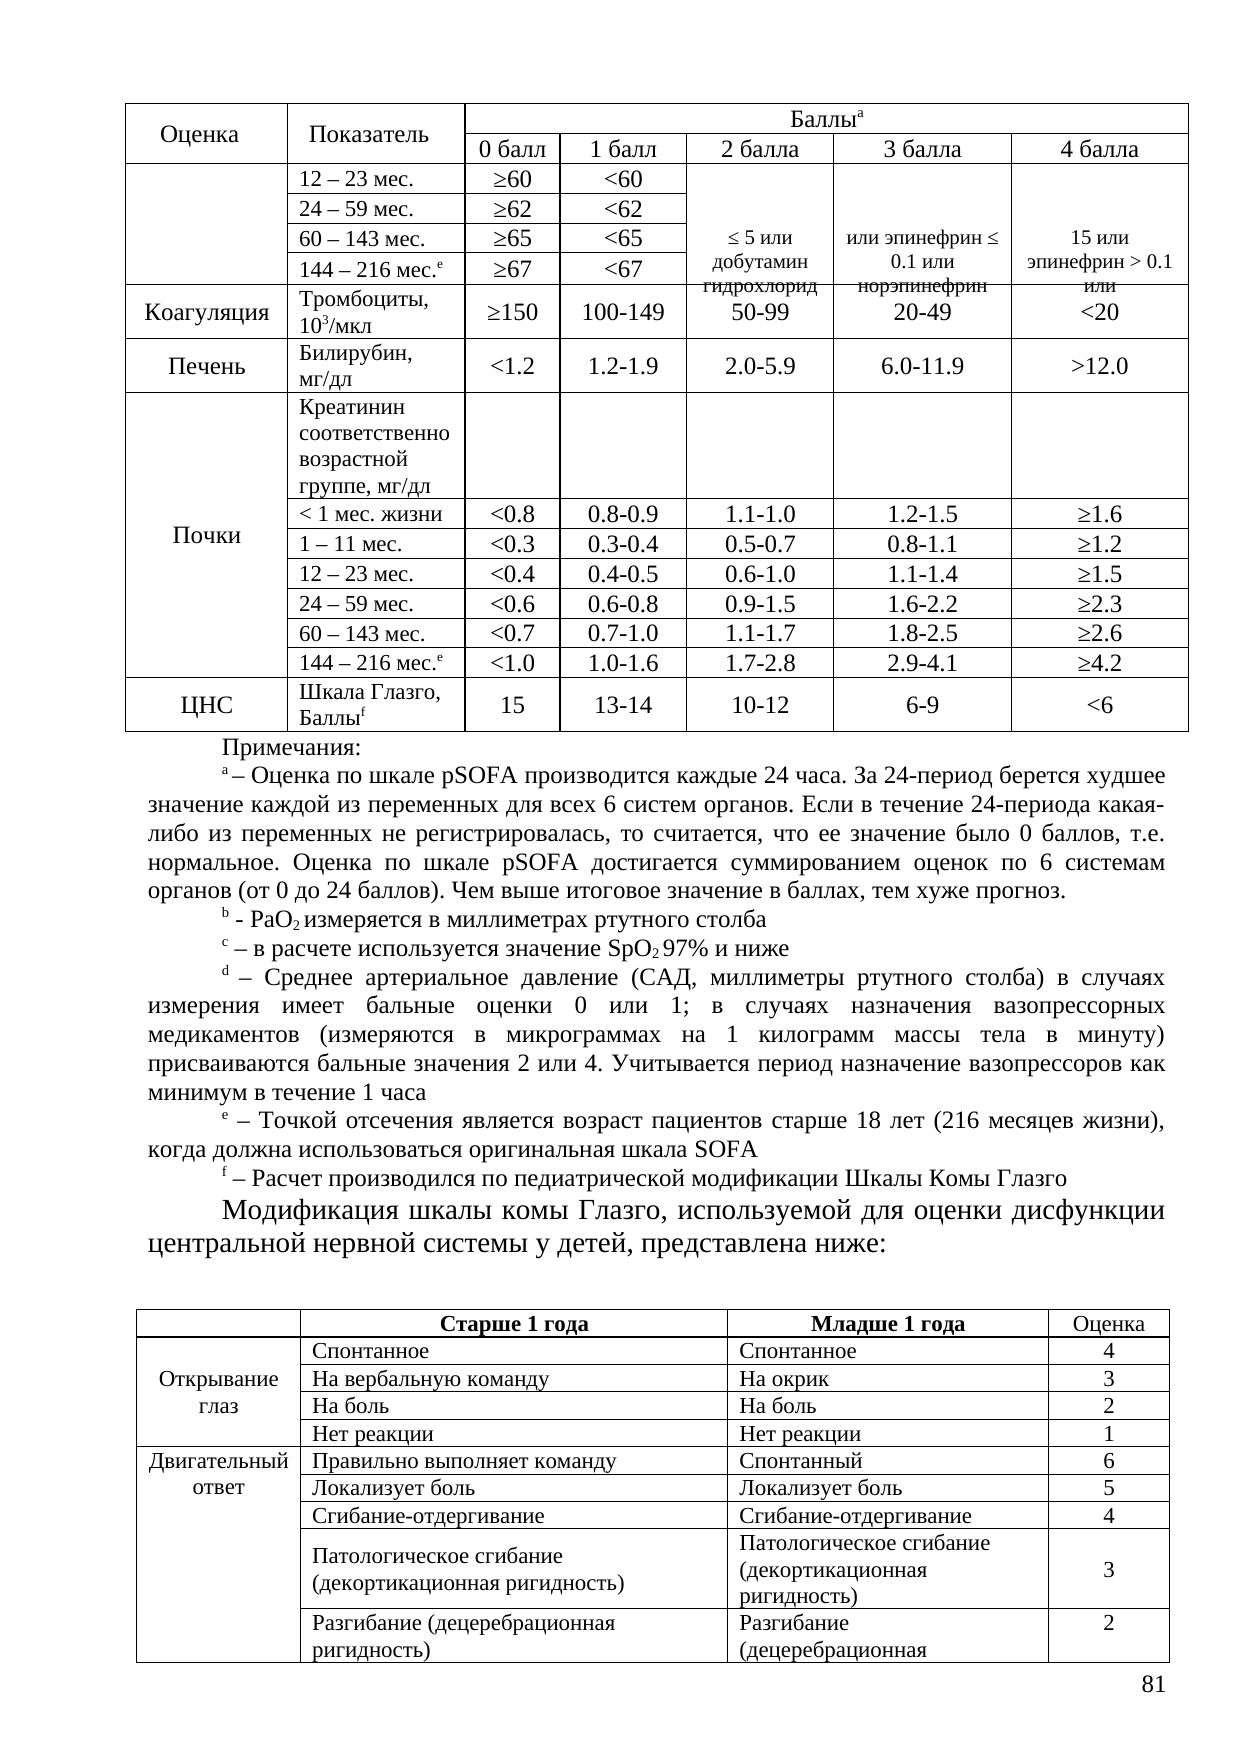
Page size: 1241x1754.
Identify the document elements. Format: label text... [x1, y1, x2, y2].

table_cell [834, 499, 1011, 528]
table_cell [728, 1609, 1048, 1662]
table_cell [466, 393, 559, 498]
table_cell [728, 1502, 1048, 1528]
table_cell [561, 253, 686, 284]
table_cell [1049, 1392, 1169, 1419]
text с – в расчете используется значение SpO2 97% и ниже [148, 933, 1166, 962]
text a – Оценка по шкале pSOFA производится каждые 24 часа. За 24-период берется худшее значение каждой из переменных для всех 6 систем органов. Если в течение 24-периода какая-либо из переменных не регистрировалась, то считается, что ее значение было 0 баллов, т.е. нормальное. Оценка по шкале pSOFA достигается суммированием оценок по 6 системам органов (от 0 до 24 баллов). Чем выше итоговое значение в баллах, тем хуже прогноз. [148, 761, 1166, 904]
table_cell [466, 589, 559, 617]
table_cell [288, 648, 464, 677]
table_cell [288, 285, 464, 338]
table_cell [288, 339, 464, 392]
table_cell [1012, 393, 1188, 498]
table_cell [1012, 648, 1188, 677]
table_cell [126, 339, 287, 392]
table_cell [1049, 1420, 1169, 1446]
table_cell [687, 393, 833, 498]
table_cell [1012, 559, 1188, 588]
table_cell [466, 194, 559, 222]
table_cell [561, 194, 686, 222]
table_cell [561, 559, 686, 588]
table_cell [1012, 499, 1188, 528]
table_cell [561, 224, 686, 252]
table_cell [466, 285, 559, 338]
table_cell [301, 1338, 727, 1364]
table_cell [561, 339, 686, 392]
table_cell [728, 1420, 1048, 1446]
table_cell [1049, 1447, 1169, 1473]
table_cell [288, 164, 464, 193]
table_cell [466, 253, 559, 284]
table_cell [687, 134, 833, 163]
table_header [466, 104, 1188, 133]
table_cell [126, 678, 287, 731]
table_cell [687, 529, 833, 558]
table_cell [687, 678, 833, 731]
text e – Точкой отсечения является возраст пациентов старше 18 лет (216 месяцев жизни), когда должна использоваться оригинальная шкала SOFA [148, 1106, 1166, 1163]
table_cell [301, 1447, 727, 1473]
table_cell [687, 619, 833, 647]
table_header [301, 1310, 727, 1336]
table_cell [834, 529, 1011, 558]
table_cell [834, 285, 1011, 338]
text b - PaO2 измеряется в миллиметрах ртутного столба [148, 904, 1166, 933]
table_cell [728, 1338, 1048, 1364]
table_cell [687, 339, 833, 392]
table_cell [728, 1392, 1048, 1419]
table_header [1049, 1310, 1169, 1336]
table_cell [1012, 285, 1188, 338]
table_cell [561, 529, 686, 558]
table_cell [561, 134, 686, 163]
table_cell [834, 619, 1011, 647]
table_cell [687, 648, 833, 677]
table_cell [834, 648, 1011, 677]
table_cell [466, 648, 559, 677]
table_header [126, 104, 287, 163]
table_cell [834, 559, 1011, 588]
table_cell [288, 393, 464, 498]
text f – Расчет производился по педиатрической модификации Шкалы Комы Глазго [148, 1163, 1166, 1192]
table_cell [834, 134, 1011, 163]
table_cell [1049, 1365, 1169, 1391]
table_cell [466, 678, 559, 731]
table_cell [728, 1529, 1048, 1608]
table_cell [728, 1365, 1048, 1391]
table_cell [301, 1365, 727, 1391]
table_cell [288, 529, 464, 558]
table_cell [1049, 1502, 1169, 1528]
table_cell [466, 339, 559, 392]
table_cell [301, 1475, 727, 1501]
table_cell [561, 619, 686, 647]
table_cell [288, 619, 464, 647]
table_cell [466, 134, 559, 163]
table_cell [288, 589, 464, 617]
text d – Среднее артериальное давление (САД, миллиметры ртутного столба) в случаях измерения имеет бальные оценки 0 или 1; в случаях назначения вазопрессорных медикаментов (измеряются в микрограммах на 1 килограмм массы тела в минуту) присваиваются бальные значения 2 или 4. Учитывается период назначение вазопрессоров как минимум в течение 1 часа [148, 962, 1166, 1106]
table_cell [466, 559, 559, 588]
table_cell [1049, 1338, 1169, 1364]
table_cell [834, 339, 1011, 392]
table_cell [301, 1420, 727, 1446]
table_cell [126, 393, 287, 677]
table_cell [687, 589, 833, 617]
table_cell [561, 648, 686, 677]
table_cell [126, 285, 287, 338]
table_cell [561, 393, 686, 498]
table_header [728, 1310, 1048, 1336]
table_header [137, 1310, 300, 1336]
text Модификация шкалы комы Глазго, используемой для оценки дисфункции центральной нервной системы у детей, представлена ниже: [148, 1192, 1166, 1259]
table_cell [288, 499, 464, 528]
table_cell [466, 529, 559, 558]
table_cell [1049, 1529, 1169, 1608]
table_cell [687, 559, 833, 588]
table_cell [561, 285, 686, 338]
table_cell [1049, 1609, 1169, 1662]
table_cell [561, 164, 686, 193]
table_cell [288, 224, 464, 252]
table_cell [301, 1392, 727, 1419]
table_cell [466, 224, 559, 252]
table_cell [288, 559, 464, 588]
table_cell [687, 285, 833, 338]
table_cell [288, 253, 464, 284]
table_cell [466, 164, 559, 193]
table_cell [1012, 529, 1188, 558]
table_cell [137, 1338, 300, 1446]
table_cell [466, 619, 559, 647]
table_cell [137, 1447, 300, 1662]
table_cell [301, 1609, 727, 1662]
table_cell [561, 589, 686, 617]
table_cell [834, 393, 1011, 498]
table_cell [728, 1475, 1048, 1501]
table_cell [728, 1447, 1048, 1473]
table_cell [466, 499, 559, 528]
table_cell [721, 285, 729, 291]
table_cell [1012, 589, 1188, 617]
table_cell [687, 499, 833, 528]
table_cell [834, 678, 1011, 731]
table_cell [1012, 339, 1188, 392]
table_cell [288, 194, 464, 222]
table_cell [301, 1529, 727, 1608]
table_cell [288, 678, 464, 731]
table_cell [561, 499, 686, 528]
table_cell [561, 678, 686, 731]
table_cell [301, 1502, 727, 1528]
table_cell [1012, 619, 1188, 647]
text Примечания: [148, 732, 1166, 761]
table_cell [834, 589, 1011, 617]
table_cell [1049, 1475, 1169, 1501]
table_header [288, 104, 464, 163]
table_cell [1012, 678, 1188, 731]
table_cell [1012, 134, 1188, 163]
